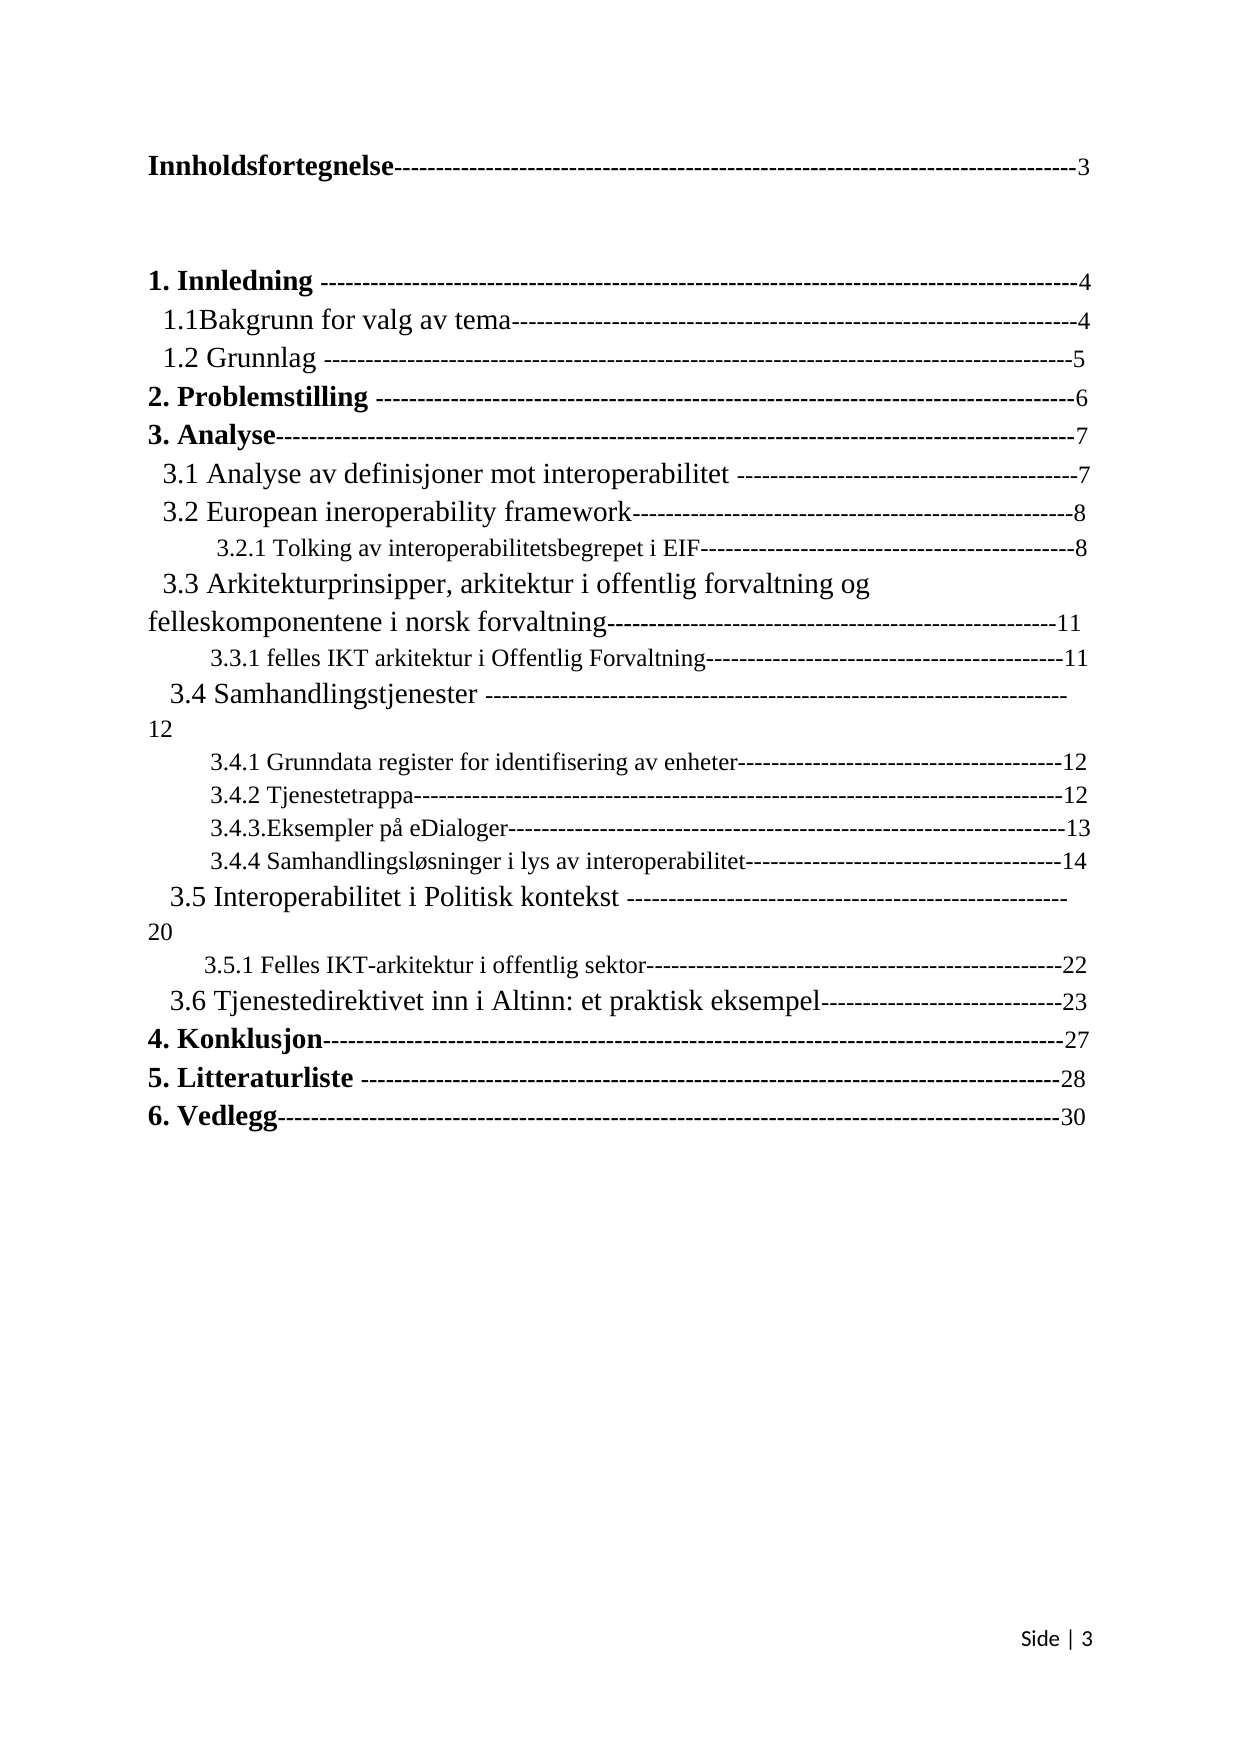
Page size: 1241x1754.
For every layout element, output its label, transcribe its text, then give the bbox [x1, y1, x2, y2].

text 6. Vedlegg----------------------------------------------------------------------------------------------30 [148, 1098, 1093, 1132]
text 3.2.1 Tolking av interoperabilitetsbegrepet i EIF---------------------------------------------8 [148, 533, 1093, 562]
text 3.5 Interoperabilitet i Politisk kontekst -----------------------------------------------------20 [148, 879, 1093, 946]
text 3.4.4 Samhandlingsløsninger i lys av interoperabilitet--------------------------------------14 [148, 846, 1093, 875]
text 3.6 Tjenestedirektivet inn i Altinn: et praktisk eksempel-----------------------------23 [148, 983, 1093, 1016]
text 3. Analyse------------------------------------------------------------------------------------------------7 [148, 417, 1093, 451]
text 3.4.3.Eksempler på eDialoger-------------------------------------------------------------------13 [148, 813, 1093, 842]
text 3.2 European ineroperability framework-----------------------------------------------------8 [148, 494, 1093, 528]
text 3.1 Analyse av definisjoner mot interoperabilitet -----------------------------------------7 [148, 456, 1093, 489]
text 3.5.1 Felles IKT-arkitektur i offentlig sektor--------------------------------------------------22 [148, 950, 1093, 979]
text 1. Innledning -------------------------------------------------------------------------------------------4 [148, 263, 1093, 297]
text 3.4 Samhandlingstjenester ----------------------------------------------------------------------12 [148, 676, 1093, 743]
text 1.1Bakgrunn for valg av tema--------------------------------------------------------------------4 [148, 302, 1093, 335]
text 5. Litteraturliste ------------------------------------------------------------------------------------28 [148, 1060, 1093, 1093]
text 1.2 Grunnlag ------------------------------------------------------------------------------------------5 [148, 340, 1093, 374]
text Innholdsfortegnelse----------------------------------------------------------------------------------3 [148, 148, 1093, 220]
text 4. Konklusjon-----------------------------------------------------------------------------------------27 [148, 1021, 1093, 1055]
text 3.4.2 Tjenestetrappa------------------------------------------------------------------------------12 [148, 780, 1093, 809]
text 3.3.1 felles IKT arkitektur i Offentlig Forvaltning-------------------------------------------11 [148, 643, 1093, 672]
text 3.4.1 Grunndata register for identifisering av enheter---------------------------------------12 [148, 747, 1093, 776]
text 2. Problemstilling ------------------------------------------------------------------------------------6 [148, 379, 1093, 412]
text 3.3 Arkitekturprinsipper, arkitektur i offentlig forvaltning og felleskomponentene i norsk forvaltning------------------------------------------------------11 [148, 566, 1093, 638]
